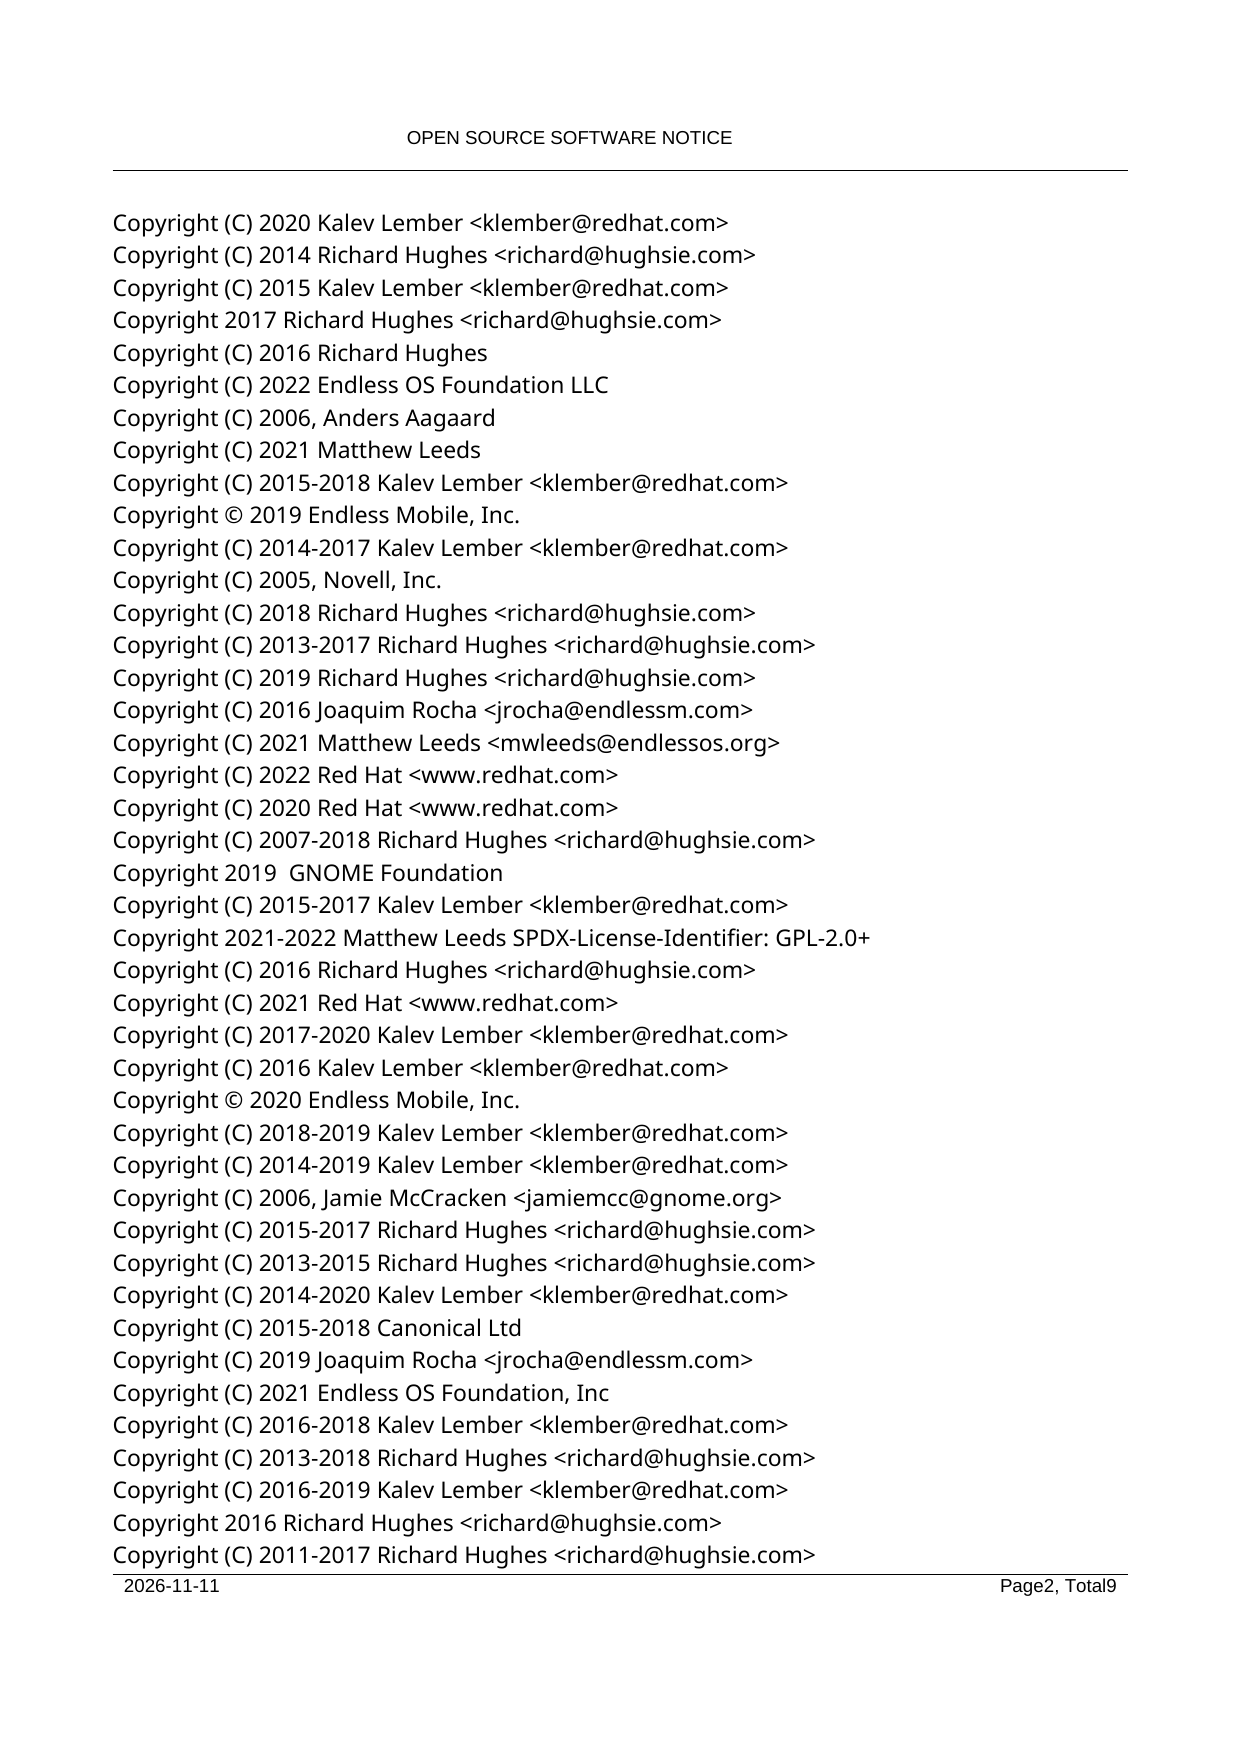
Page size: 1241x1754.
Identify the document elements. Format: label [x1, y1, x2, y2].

text [112, 206, 1128, 1571]
